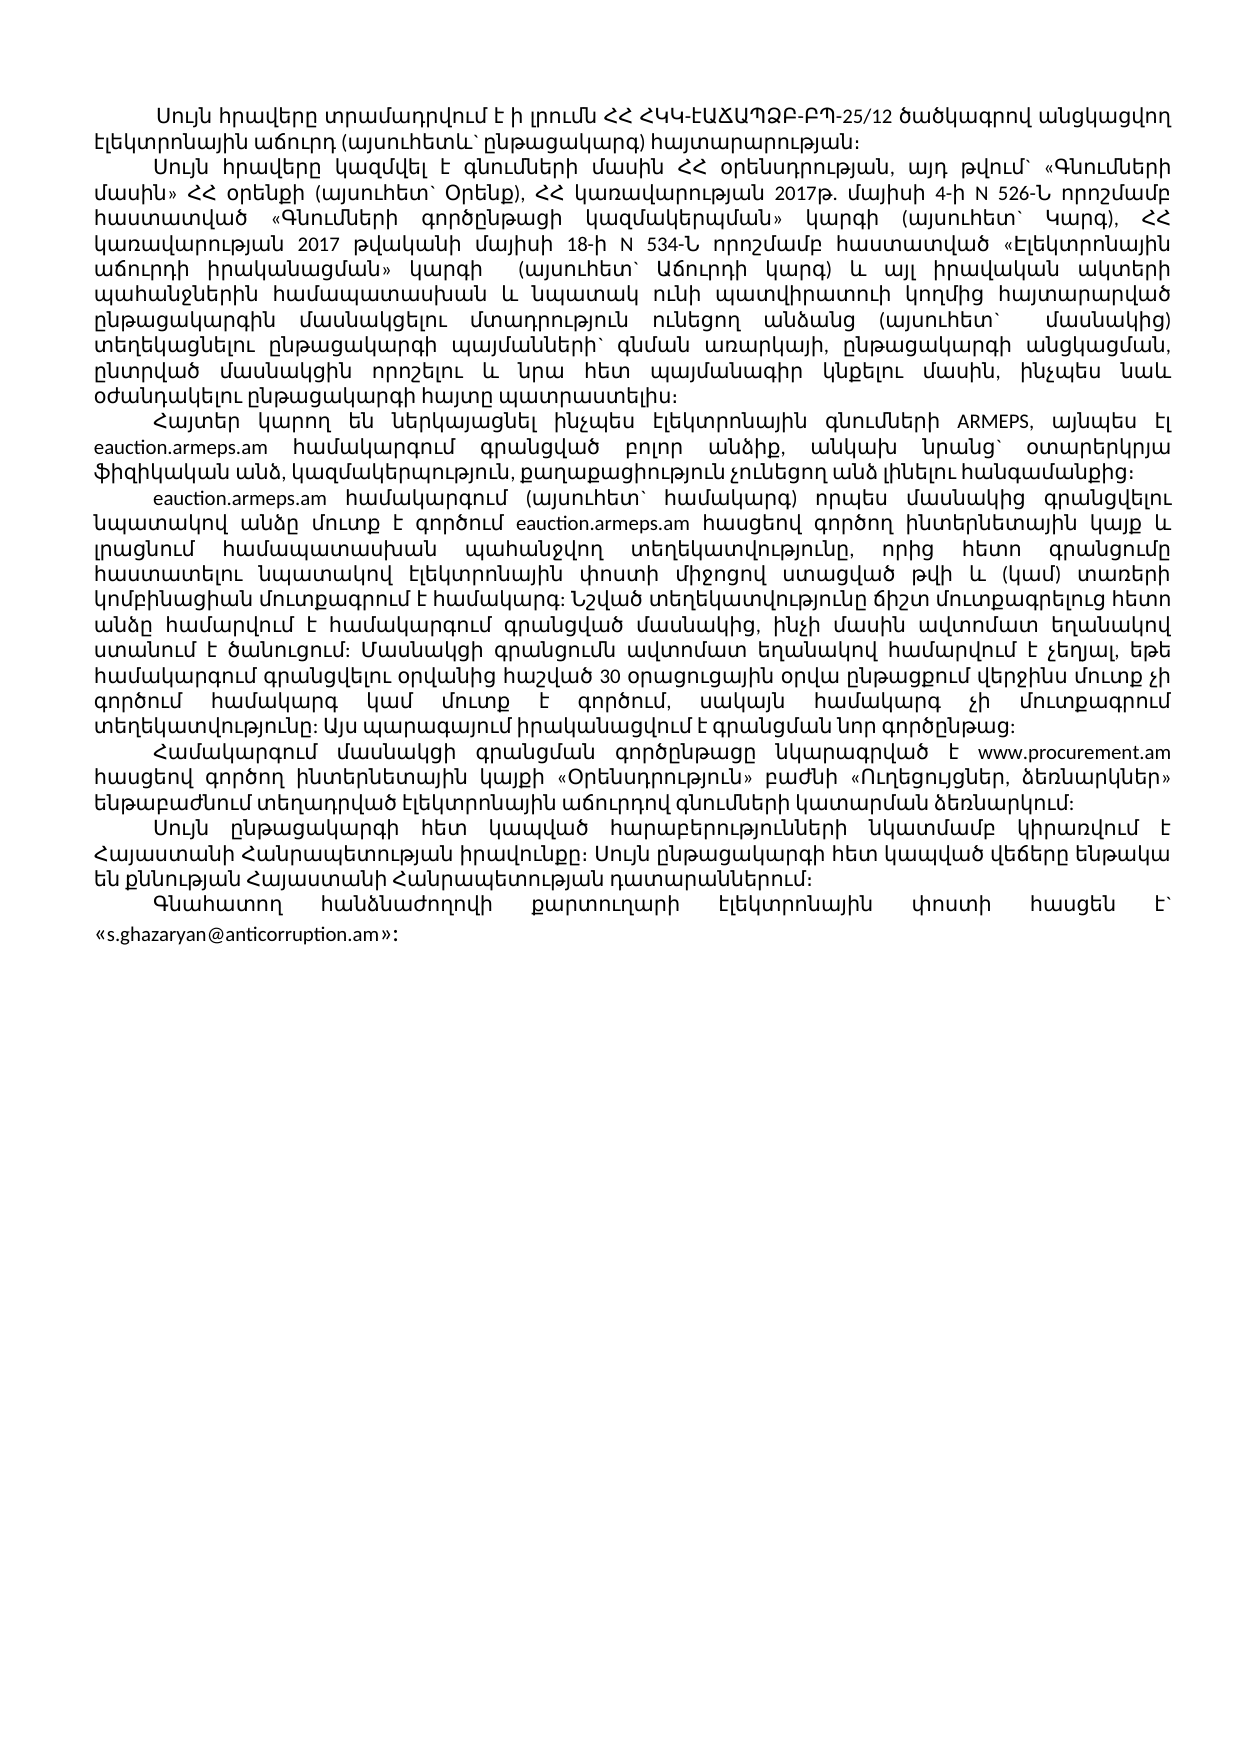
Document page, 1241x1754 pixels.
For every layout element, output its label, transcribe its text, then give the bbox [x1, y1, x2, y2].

text Հայտեր կարող են ներկայացնել ինչպես էլեկտրոնային գնումների ARMEPS, այնպես էլ eauction.armeps.am համակարգում գրանցված բոլոր անձիք, անկախ նրանց` օտարերկրյա ֆիզիկական անձ, կազմակերպություն, քաղաքացիություն չունեցող անձ լինելու հանգամանքից։ [94, 409, 1171, 485]
text Գնահատող հանձնաժողովի քարտուղարի էլեկտրոնային փոստի հասցեն է` «s.ghazaryan@anticorruption.am»: [94, 892, 1171, 948]
text Համակարգում մասնակցի գրանցման գործընթացը նկարագրված է www.procurement.am հասցեով գործող ինտերնետային կայքի «Օրենսդրություն» բաժնի «Ուղեցույցներ, ձեռնարկներ» ենթաբաժնում տեղադրված էլեկտրոնային աճուրդով գնումների կատարման ձեռնարկում: [94, 739, 1171, 815]
text Սույն հրավերը կազմվել է գնումների մասին ՀՀ օրենսդրության, այդ թվում` «Գնումների մասին» ՀՀ օրենքի (այսուհետ` Օրենք), ՀՀ կառավարության 2017թ. մայիսի 4-ի N 526-Ն որոշմամբ հաստատված «Գնումների գործընթացի կազմակերպման» կարգի (այսուհետ` Կարգ), ՀՀ կառավարության 2017 թվականի մայիսի 18-ի N 534-Ն որոշմամբ հաստատված «Էլեկտրոնային աճուրդի իրականացման» կարգի (այսուհետ` Աճուրդի կարգ) և այլ իրավական ակտերի պահանջներին համապատասխան և նպատակ ունի պատվիրատուի կողմից հայտարարված ընթացակարգին մասնակցելու մտադրություն ունեցող անձանց (այսուհետ` մասնակից) տեղեկացնելու ընթացակարգի պայմանների` գնման առարկայի, ընթացակարգի անցկացման, ընտրված մասնակցին որոշելու և նրա հետ պայմանագիր կնքելու մասին, ինչպես նաև օժանդակելու ընթացակարգի հայտը պատրաստելիս։ [94, 154, 1171, 409]
text eauction.armeps.am համակարգում (այսուհետ` համակարգ) որպես մասնակից գրանցվելու նպատակով անձը մուտք է գործում eauction.armeps.am հասցեով գործող ինտերնետային կայք և լրացնում համապատասխան պահանջվող տեղեկատվությունը, որից հետո գրանցումը հաստատելու նպատակով էլեկտրոնային փոստի միջոցով ստացված թվի և (կամ) տառերի կոմբինացիան մուտքագրում է համակարգ: Նշված տեղեկատվությունը ճիշտ մուտքագրելուց հետո անձը համարվում է համակարգում գրանցված մասնակից, ինչի մասին ավտոմատ եղանակով ստանում է ծանուցում: Մասնակցի գրանցումն ավտոմատ եղանակով համարվում է չեղյալ, եթե համակարգում գրանցվելու օրվանից հաշված 30 օրացուցային օրվա ընթացքում վերջինս մուտք չի գործում համակարգ կամ մուտք է գործում, սակայն համակարգ չի մուտքագրում տեղեկատվությունը: Այս պարագայում իրականացվում է գրանցման նոր գործընթաց: [94, 485, 1171, 739]
text Սույն ընթացակարգի հետ կապված հարաբերությունների նկատմամբ կիրառվում է Հայաստանի Հանրապետության իրավունքը։ Սույն ընթացակարգի հետ կապված վեճերը ենթակա են քննության Հայաստանի Հանրապետության դատարաններում։ [94, 815, 1171, 892]
text Սույն հրավերը տրամադրվում է ի լրումն ՀՀ ՀԿԿ-էԱՃԱՊՁԲ-ԲՊ-25/12 ծածկագրով անցկացվող էլեկտրոնային աճուրդ (այսուհետև` ընթացակարգ) հայտարարության։ [94, 104, 1171, 154]
